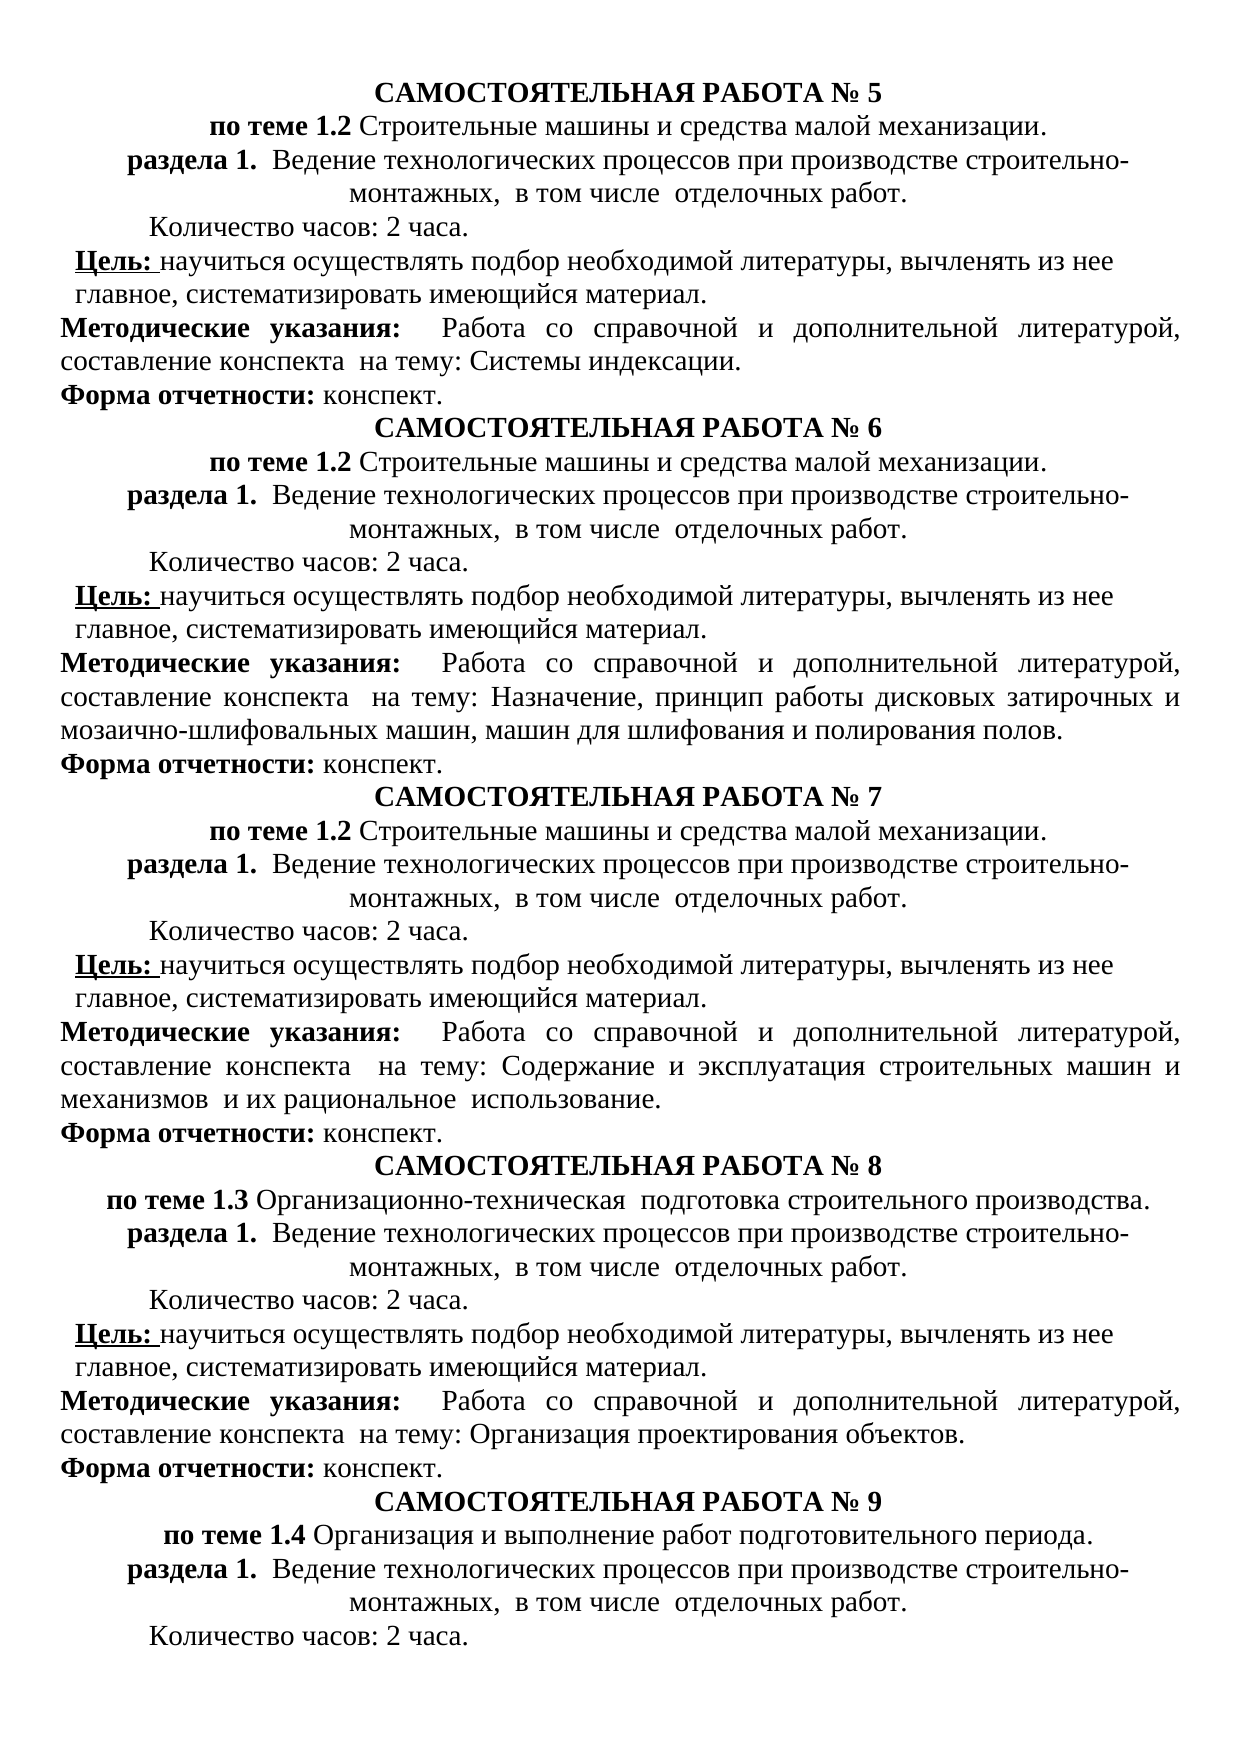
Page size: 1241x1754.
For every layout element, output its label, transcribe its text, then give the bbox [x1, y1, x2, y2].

text Цель: научиться осуществлять подбор необходимой литературы, вычленять из нее главное, систематизировать имеющийся материал. [75, 243, 1181, 310]
text Форма отчетности: конспект. [60, 377, 1181, 410]
text Цель: научиться осуществлять подбор необходимой литературы, вычленять из нее главное, систематизировать имеющийся материал. [75, 578, 1181, 645]
text Цель: научиться осуществлять подбор необходимой литературы, вычленять из нее главное, систематизировать имеющийся материал. [75, 1316, 1181, 1383]
text САМОСТОЯТЕЛЬНАЯ РАБОТА № 5 [75, 75, 1181, 108]
text по теме 1.3 Организационно-техническая подготовка строительного производства. [75, 1182, 1181, 1215]
text САМОСТОЯТЕЛЬНАЯ РАБОТА № 7 [75, 779, 1181, 813]
text Методические указания: Работа со справочной и дополнительной литературой, составление конспекта на тему: Организация проектирования объектов. [60, 1383, 1181, 1450]
text раздела 1. Ведение технологических процессов при производстве строительно-монтажных, в том числе отделочных работ. [75, 1215, 1181, 1282]
text по теме 1.2 Строительные машины и средства малой механизации. [75, 108, 1181, 142]
text Количество часов: 2 часа. [75, 913, 1181, 947]
text Количество часов: 2 часа. [75, 1282, 1181, 1316]
text САМОСТОЯТЕЛЬНАЯ РАБОТА № 6 [75, 410, 1181, 444]
text по теме 1.4 Организация и выполнение работ подготовительного периода. [75, 1517, 1181, 1551]
text раздела 1. Ведение технологических процессов при производстве строительно-монтажных, в том числе отделочных работ. [75, 846, 1181, 913]
text Методические указания: Работа со справочной и дополнительной литературой, составление конспекта на тему: Назначение, принцип работы дисковых затирочных и мозаично-шлифовальных машин, машин для шлифования и полирования полов. [60, 645, 1181, 746]
text САМОСТОЯТЕЛЬНАЯ РАБОТА № 9 [75, 1484, 1181, 1517]
text Форма отчетности: конспект. [60, 1450, 1181, 1484]
text по теме 1.2 Строительные машины и средства малой механизации. [75, 813, 1181, 846]
text Форма отчетности: конспект. [60, 1115, 1181, 1148]
text Методические указания: Работа со справочной и дополнительной литературой, составление конспекта на тему: Системы индексации. [60, 310, 1181, 377]
text раздела 1. Ведение технологических процессов при производстве строительно-монтажных, в том числе отделочных работ. [75, 142, 1181, 209]
text Количество часов: 2 часа. [75, 544, 1181, 578]
text по теме 1.2 Строительные машины и средства малой механизации. [75, 444, 1181, 477]
text Форма отчетности: конспект. [60, 746, 1181, 779]
text САМОСТОЯТЕЛЬНАЯ РАБОТА № 8 [75, 1148, 1181, 1182]
text Количество часов: 2 часа. [75, 1618, 1181, 1651]
text Количество часов: 2 часа. [75, 209, 1181, 243]
text Методические указания: Работа со справочной и дополнительной литературой, составление конспекта на тему: Содержание и эксплуатация строительных машин и механизмов и их рациональное использование. [60, 1014, 1181, 1115]
text Цель: научиться осуществлять подбор необходимой литературы, вычленять из нее главное, систематизировать имеющийся материал. [75, 947, 1181, 1014]
text раздела 1. Ведение технологических процессов при производстве строительно-монтажных, в том числе отделочных работ. [75, 477, 1181, 544]
text раздела 1. Ведение технологических процессов при производстве строительно-монтажных, в том числе отделочных работ. [75, 1551, 1181, 1618]
